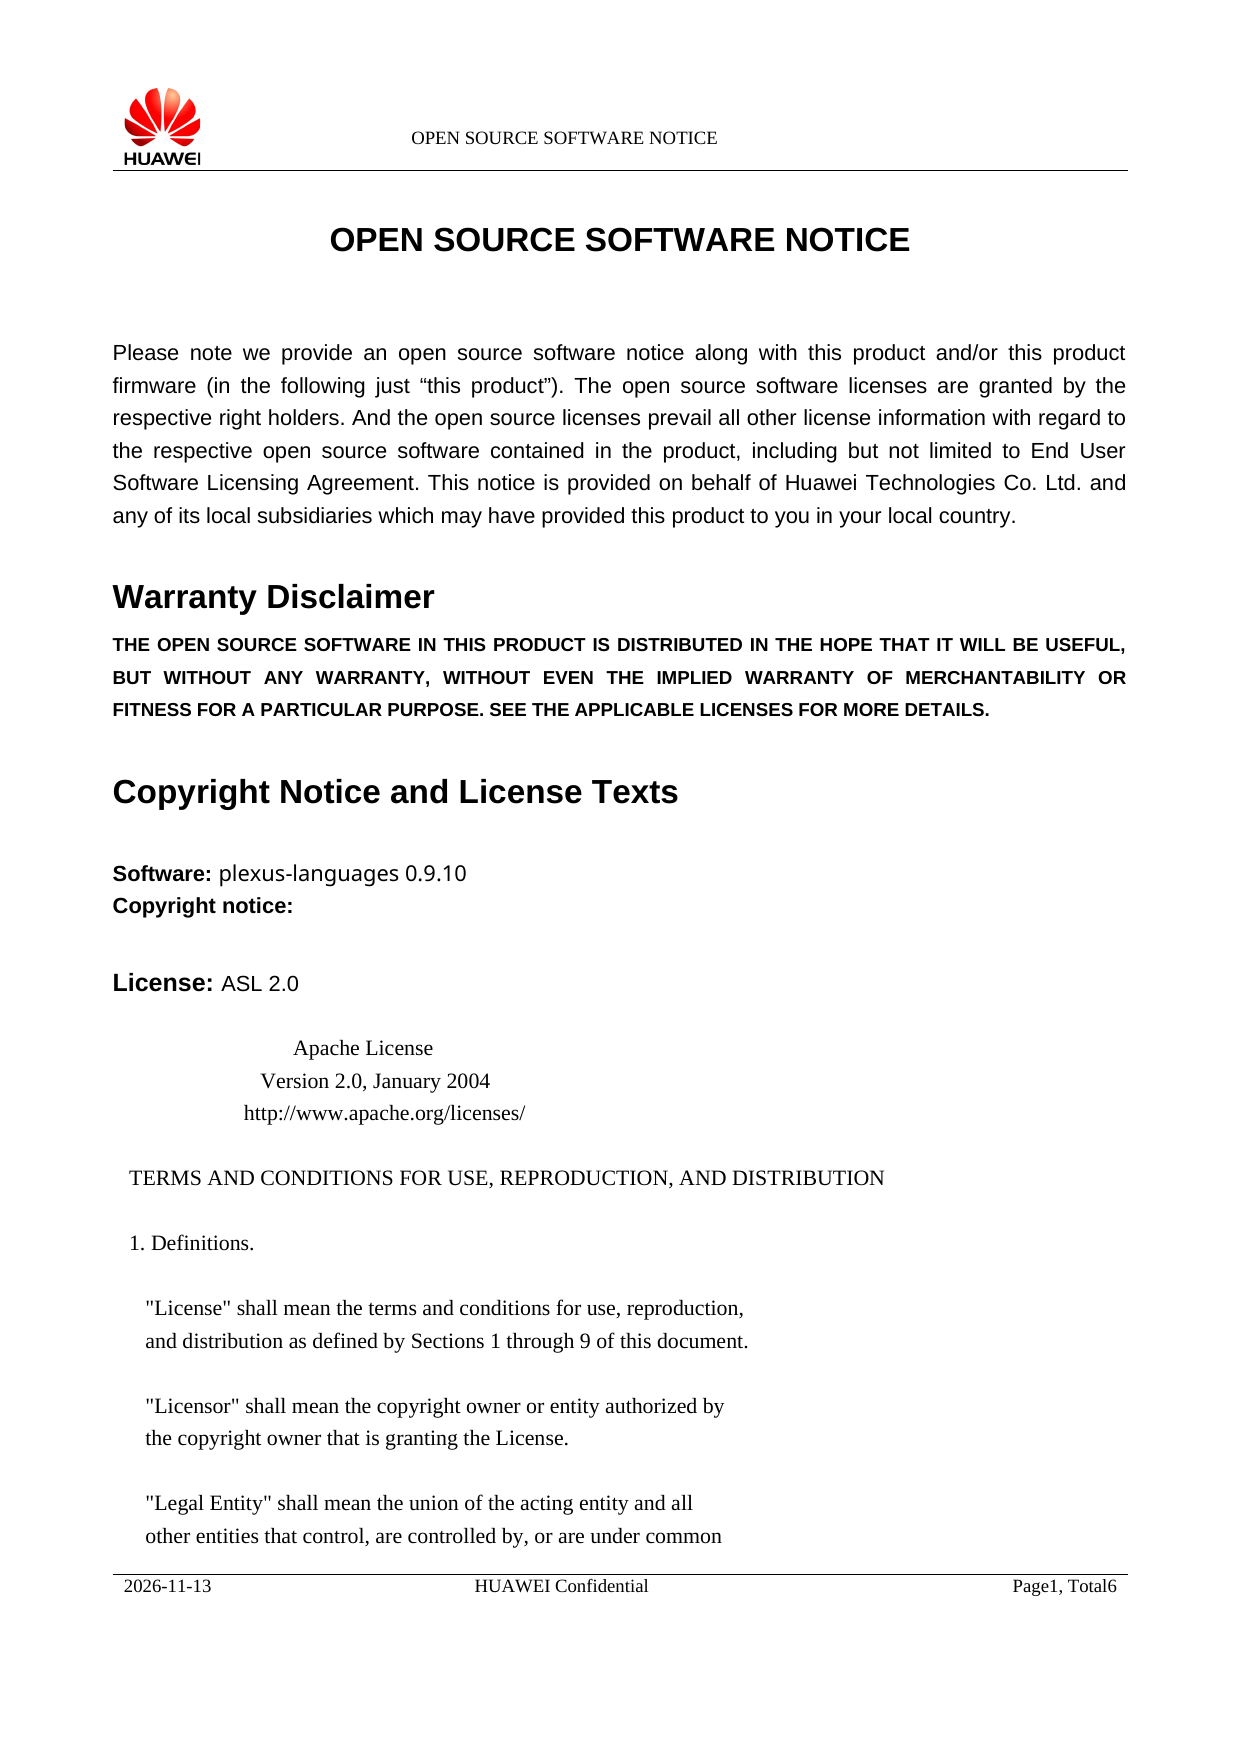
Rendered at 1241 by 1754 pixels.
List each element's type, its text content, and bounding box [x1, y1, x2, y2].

text License: ASL 2.0 [112, 966, 1128, 999]
text Please note we provide an open source software notice along with this product and/or this product firmware (in the following just “this product”). The open source software licenses are granted by the respective right holders. And the open source licenses prevail all other license information with regard to the respective open source software contained in the product, including but not limited to End User Software Licensing Agreement. This notice is provided on behalf of Huawei Technologies Co. Ltd. and any of its local subsidiaries which may have provided this product to you in your local country. [112, 336, 1128, 531]
text Copyright Notice and License Texts [112, 759, 1128, 824]
picture [124, 88, 201, 165]
title Software: plexus-languages 0.9.10 [112, 856, 1128, 889]
text OPEN SOURCE SOFTWARE NOTICE [112, 206, 1128, 271]
text The open source software in this product is distributed in the hope that it will be useful, but WITHOUT ANY WARRANTY, without even the implied warranty of MERCHANTABILITY or FITNESS FOR A PARTICULAR PURPOSE. See the applicable licenses for more details. [112, 629, 1128, 726]
text Copyright notice: [112, 889, 1128, 921]
text Warranty Disclaimer [112, 564, 1128, 629]
